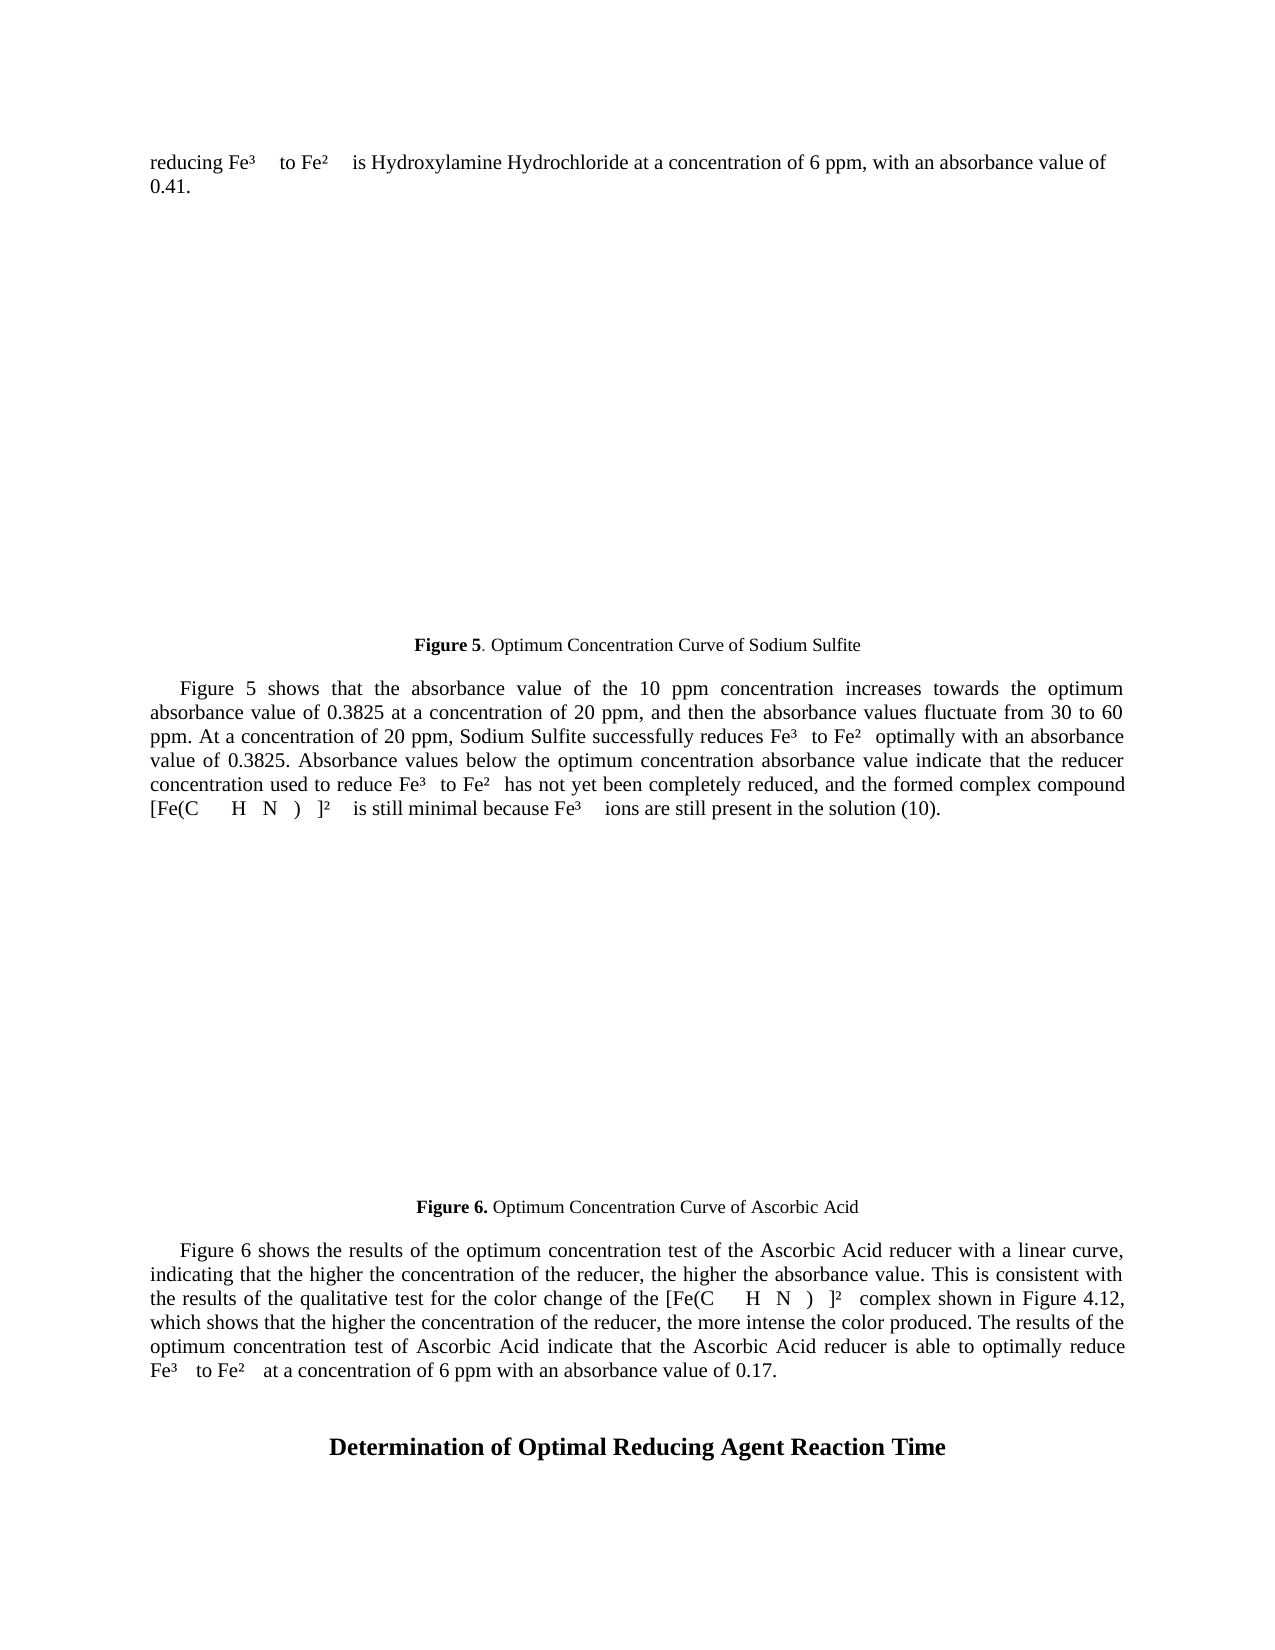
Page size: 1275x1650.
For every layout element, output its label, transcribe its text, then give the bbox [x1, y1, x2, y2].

text Figure 6. Optimum Concentration Curve of Ascorbic Acid [150, 1196, 1125, 1217]
text Figure 5 shows that the absorbance value of the 10 ppm concentration increases towards the optimum absorbance value of 0.3825 at a concentration of 20 ppm, and then the absorbance values fluctuate from 30 to 60 ppm. At a concentration of 20 ppm, Sodium Sulfite successfully reduces Fe³ to Fe² optimally with an absorbance value of 0.3825. Absorbance values below the optimum concentration absorbance value indicate that the reducer concentration used to reduce Fe³ to Fe² has not yet been completely reduced, and the formed complex compound [Fe(C H N ) ]² is still minimal because Fe³ ions are still present in the solution (10). [150, 676, 1125, 820]
text Figure 6 shows the results of the optimum concentration test of the Ascorbic Acid reducer with a linear curve, indicating that the higher the concentration of the reducer, the higher the absorbance value. This is consistent with the results of the qualitative test for the color change of the [Fe(C H N ) ]² complex shown in Figure 4.12, which shows that the higher the concentration of the reducer, the more intense the color produced. The results of the optimum concentration test of Ascorbic Acid indicate that the Ascorbic Acid reducer is able to optimally reduce Fe³ to Fe² at a concentration of 6 ppm with an absorbance value of 0.17. [150, 1238, 1125, 1382]
subtitle Determination of Optimal Reducing Agent Reaction Time [150, 1432, 1125, 1460]
text Figure 5. Optimum Concentration Curve of Sodium Sulfite [150, 633, 1125, 655]
text reducing Fe³ to Fe² is Hydroxylamine Hydrochloride at a concentration of 6 ppm, with an absorbance value of 0.41. [150, 150, 1125, 198]
